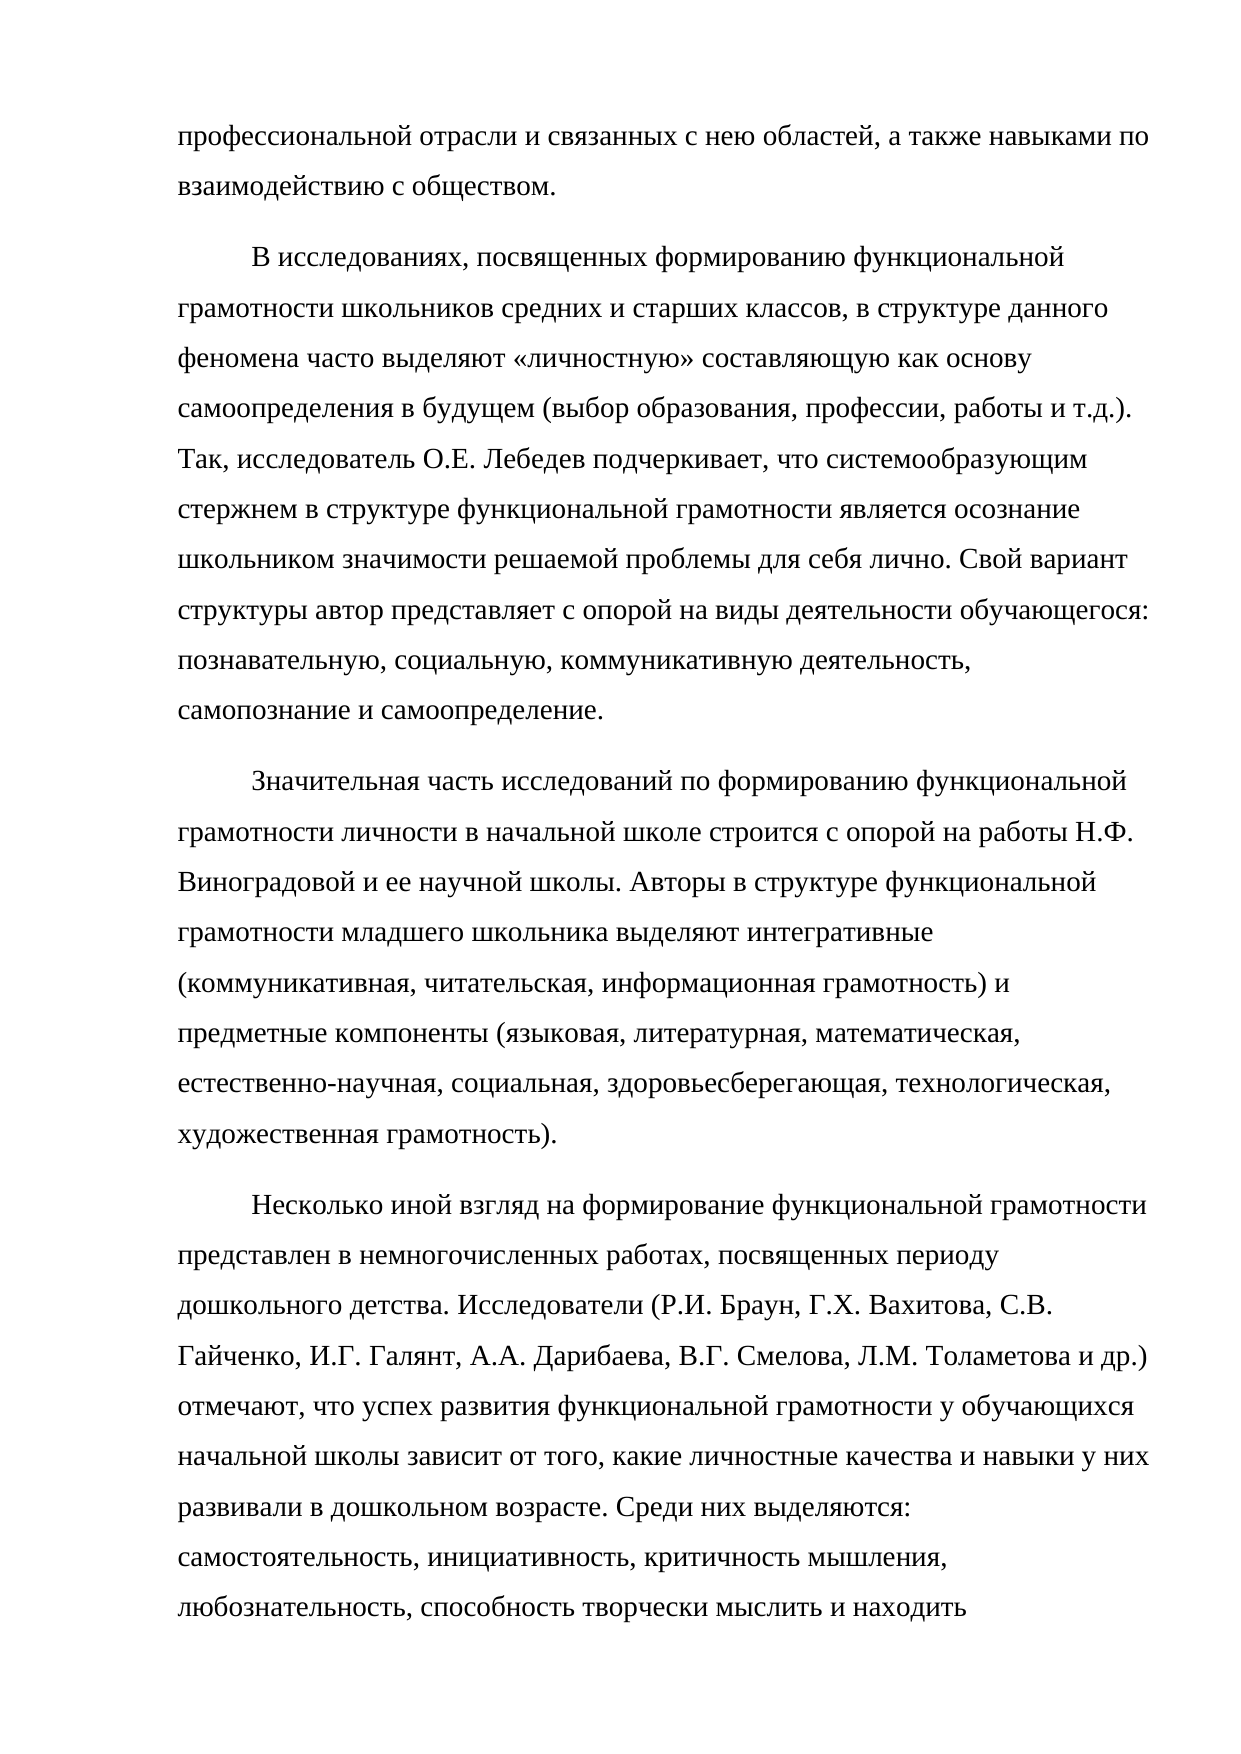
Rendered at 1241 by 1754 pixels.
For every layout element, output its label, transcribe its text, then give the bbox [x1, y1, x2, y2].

text В исследованиях, посвященных формированию функциональной грамотности школьников средних и старших классов, в структуре данного феномена часто выделяют «личностную» составляющую как основу самоопределения в будущем (выбор образования, профессии, работы и т.д.). Так, исследователь О.Е. Лебедев подчеркивает, что системообразующим стержнем в структуре функциональной грамотности является осознание школьником значимости решаемой проблемы для себя лично. Свой вариант структуры автор представляет с опорой на виды деятельности обучающегося: познавательную, социальную, коммуникативную деятельность, самопознание и самоопределение. [177, 239, 1152, 726]
text Значительная часть исследований по формированию функциональной грамотности личности в начальной школе строится с опорой на работы Н.Ф. Виноградовой и ее научной школы. Авторы в структуре функциональной грамотности младшего школьника выделяют интегративные (коммуникативная, читательская, информационная грамотность) и предметные компоненты (языковая, литературная, математическая, естественно-научная, социальная, здоровьесберегающая, технологическая, художественная грамотность). [177, 763, 1152, 1149]
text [177, 1187, 1152, 1623]
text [177, 118, 1152, 202]
